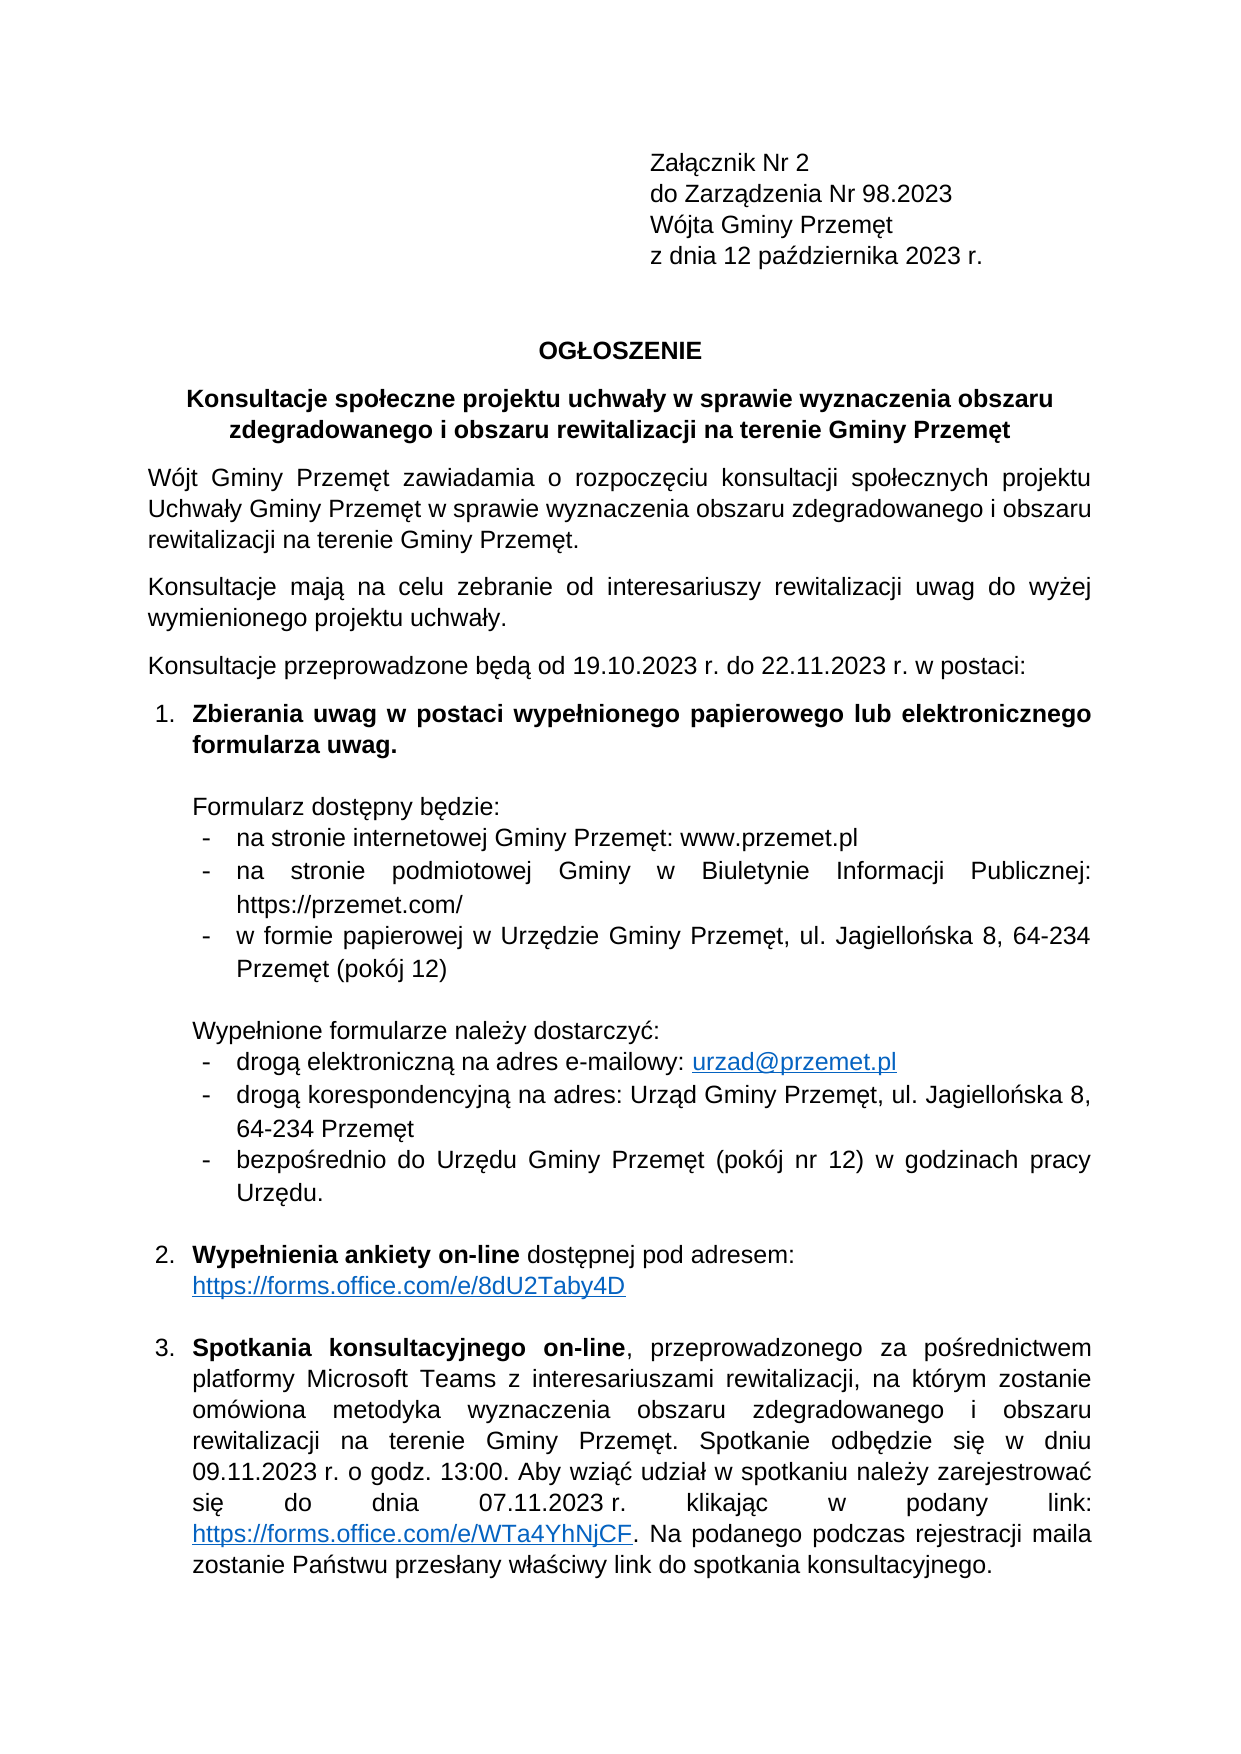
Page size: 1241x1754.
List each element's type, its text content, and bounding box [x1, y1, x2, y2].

text OGŁOSZENIE [148, 336, 1093, 365]
text do Zarządzenia Nr 98.2023 [148, 179, 1093, 207]
list na stronie podmiotowej Gminy w Biuletynie Informacji Publicznej: https://przemet.com/ [199, 856, 1093, 918]
text Konsultacje mają na celu zebranie od interesariuszy rewitalizacji uwag do wyżej wymienionego projektu uchwały. [148, 572, 1093, 632]
text Wójta Gminy Przemęt [148, 210, 1093, 238]
list Formularz dostępny będzie: [192, 792, 1093, 821]
list Spotkania konsultacyjnego on-line, przeprowadzonego za pośrednictwem platformy Microsoft Teams z interesariuszami rewitalizacji, na którym zostanie omówiona metodyka wyznaczenia obszaru zdegradowanego i obszaru rewitalizacji na terenie Gminy Przemęt. Spotkanie odbędzie się w dniu 09.11.2023 r. o godz. 13:00. Aby wziąć udział w spotkaniu należy zarejestrować się do dnia 07.11.2023 r. klikając w podany link: https://forms.office.com/e/WTa4YhNjCF. Na podanego podczas rejestracji maila zostanie Państwu przesłany właściwy link do spotkania konsultacyjnego. [154, 1333, 1093, 1579]
text Konsultacje przeprowadzone będą od 19.10.2023 r. do 22.11.2023 r. w postaci: [148, 651, 1093, 680]
list Wypełnione formularze należy dostarczyć: [192, 1016, 1093, 1045]
text z dnia 12 października 2023 r. [148, 241, 1093, 269]
text Wójt Gminy Przemęt zawiadamia o rozpoczęciu konsultacji społecznych projektu Uchwały Gminy Przemęt w sprawie wyznaczenia obszaru zdegradowanego i obszaru rewitalizacji na terenie Gminy Przemęt. [148, 463, 1093, 553]
text Konsultacje społeczne projektu uchwały w sprawie wyznaczenia obszaru zdegradowanego i obszaru rewitalizacji na terenie Gminy Przemęt [148, 384, 1093, 444]
list Wypełnienia ankiety on-line dostępnej pod adresem: https://forms.office.com/e/8dU2Taby4D [154, 1240, 1093, 1300]
list Zbierania uwag w postaci wypełnionego papierowego lub elektronicznego formularza uwag. [154, 699, 1093, 759]
list bezpośrednio do Urzędu Gminy Przemęt (pokój nr 12) w godzinach pracy Urzędu. [199, 1144, 1093, 1207]
list drogą elektroniczną na adres e-mailowy: urzad@przemet.pl [199, 1047, 1093, 1078]
list w formie papierowej w Urzędzie Gminy Przemęt, ul. Jagiellońska 8, 64-234 Przemęt (pokój 12) [199, 921, 1093, 983]
text Załącznik Nr 2 [148, 148, 1093, 176]
list drogą korespondencyjną na adres: Urząd Gminy Przemęt, ul. Jagiellońska 8, 64-234 Przemęt [199, 1080, 1093, 1142]
list na stronie internetowej Gminy Przemęt: www.przemet.pl [199, 823, 1093, 854]
